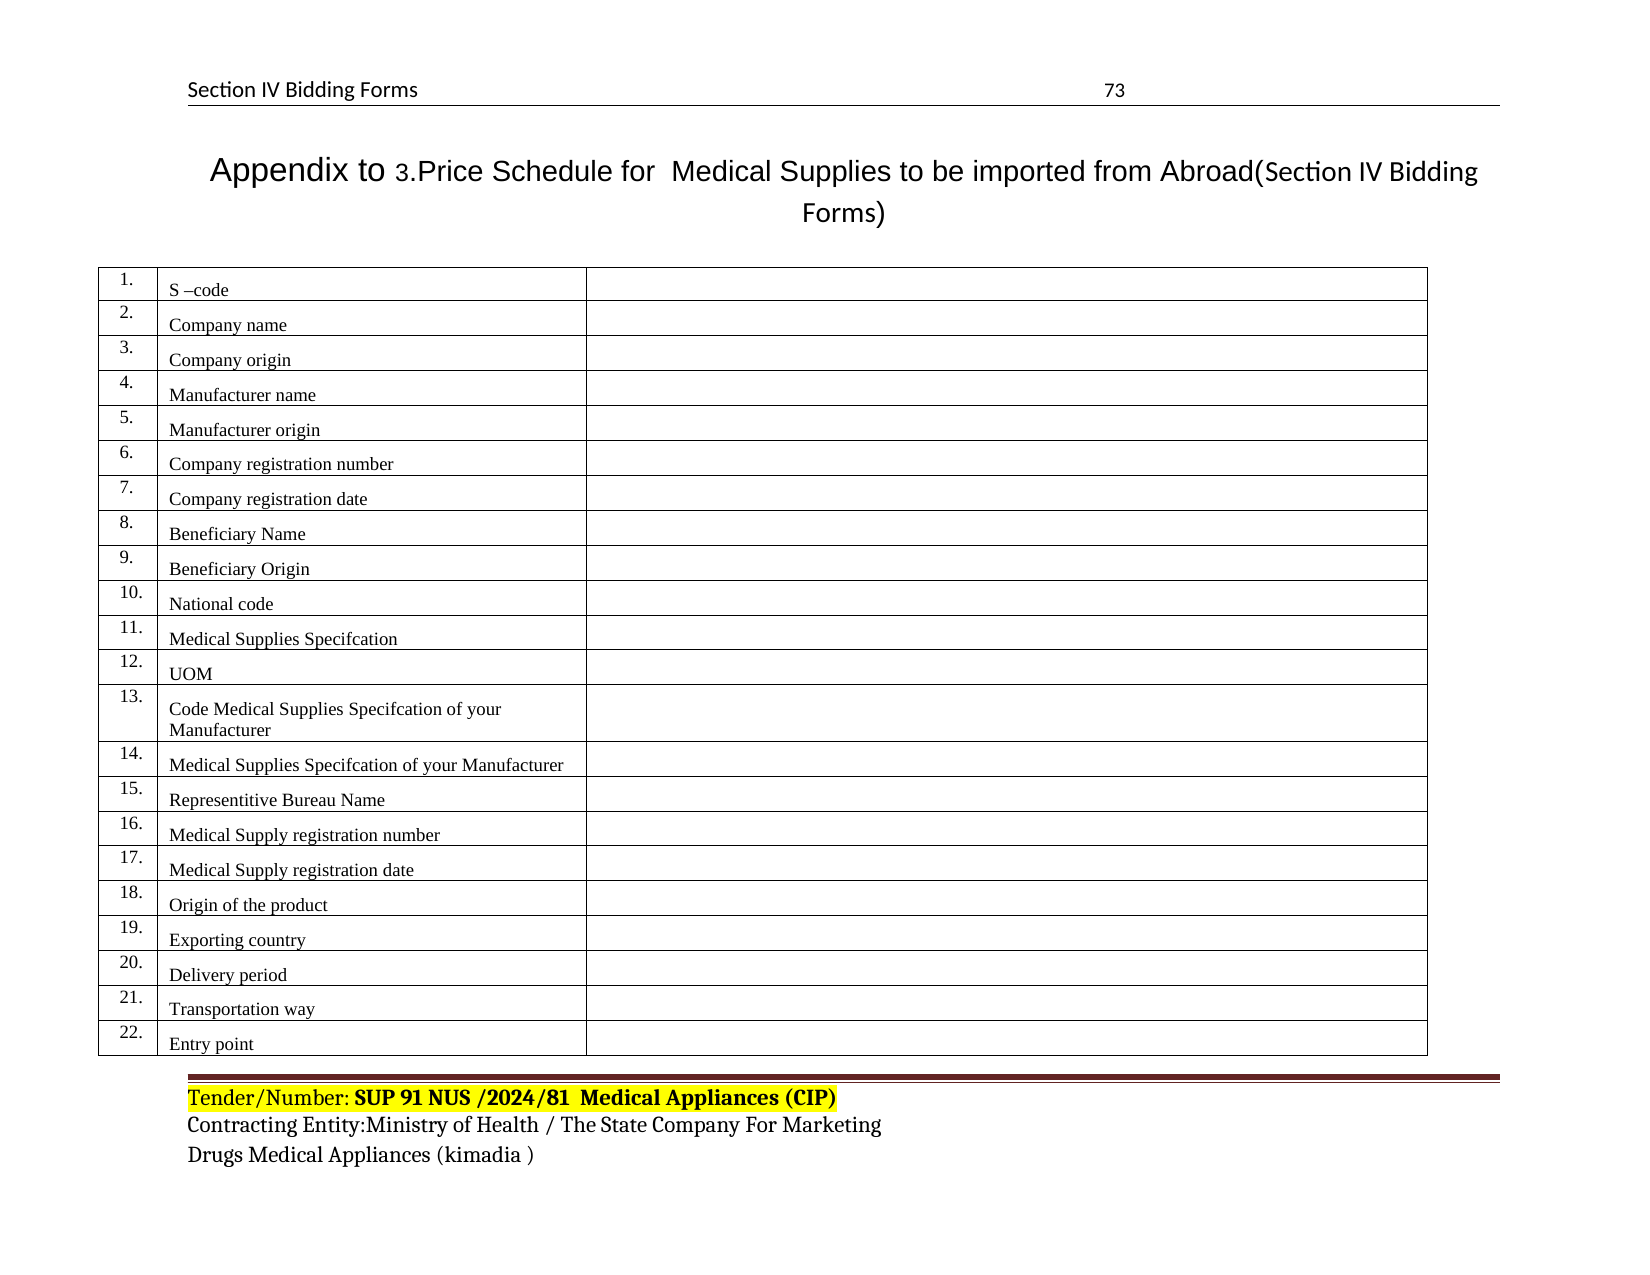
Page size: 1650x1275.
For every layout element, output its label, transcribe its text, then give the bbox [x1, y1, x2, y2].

table_cell [99, 476, 157, 510]
table_cell [587, 441, 1427, 475]
table_cell National code [158, 581, 586, 614]
table_cell Entry point [158, 1021, 586, 1055]
table_cell Representitive Bureau Name [158, 777, 586, 811]
table_cell Manufacturer origin [158, 406, 586, 440]
table_cell UOM [158, 650, 586, 684]
table_header [99, 268, 157, 300]
table_cell [587, 846, 1427, 880]
table_cell [99, 846, 157, 880]
table_cell [587, 511, 1427, 545]
table_cell [99, 1021, 157, 1055]
table_cell [99, 986, 157, 1020]
table_cell Code Medical Supplies Specifcation of your Manufacturer [158, 685, 586, 741]
table_cell [587, 685, 1427, 741]
table_cell [587, 951, 1427, 985]
table_cell [99, 742, 157, 776]
table_cell [587, 881, 1427, 915]
table_cell [99, 581, 157, 614]
table_cell [587, 406, 1427, 440]
table_cell [587, 301, 1427, 335]
table_cell [99, 916, 157, 950]
table_cell [587, 371, 1427, 405]
table_cell [99, 685, 157, 741]
table_cell Beneficiary Origin [158, 546, 586, 579]
table_cell Company name [158, 301, 586, 335]
table_cell [99, 881, 157, 915]
table_cell [587, 581, 1427, 614]
table_cell Origin of the product [158, 881, 586, 915]
table_cell [99, 546, 157, 579]
table_cell Medical Supply registration date [158, 846, 586, 880]
table_cell [587, 616, 1427, 649]
table_cell [587, 742, 1427, 776]
table_header S –code [158, 268, 586, 300]
table_cell [99, 406, 157, 440]
table_cell [587, 916, 1427, 950]
table_cell [99, 371, 157, 405]
table_cell [587, 650, 1427, 684]
table_cell [587, 777, 1427, 811]
table_cell Company origin [158, 336, 586, 370]
table_cell [99, 511, 157, 545]
table_cell [99, 336, 157, 370]
table_cell [99, 777, 157, 811]
table_cell Manufacturer name [158, 371, 586, 405]
table_cell Medical Supplies Specifcation [158, 616, 586, 649]
table_cell [99, 616, 157, 649]
table_cell Medical Supply registration number [158, 812, 586, 845]
text Appendix to 3.Price Schedule for Medical Supplies to be imported from Abroad(Section IV Bidding Forms) [187, 150, 1500, 229]
table_cell Company registration number [158, 441, 586, 475]
table_cell [99, 301, 157, 335]
table_cell Exporting country [158, 916, 586, 950]
table_cell Delivery period [158, 951, 586, 985]
table_cell [587, 336, 1427, 370]
table_cell [587, 812, 1427, 845]
table_cell Medical Supplies Specifcation of your Manufacturer [158, 742, 586, 776]
table_cell Beneficiary Name [158, 511, 586, 545]
table_cell [587, 546, 1427, 579]
table_cell [99, 650, 157, 684]
table_cell Transportation way [158, 986, 586, 1020]
table_cell [587, 986, 1427, 1020]
table_cell Company registration date [158, 476, 586, 510]
table_header [587, 268, 1427, 300]
table_cell [99, 812, 157, 845]
table_cell [99, 441, 157, 475]
table_cell [587, 476, 1427, 510]
table_cell [99, 951, 157, 985]
table_cell [587, 1021, 1427, 1055]
